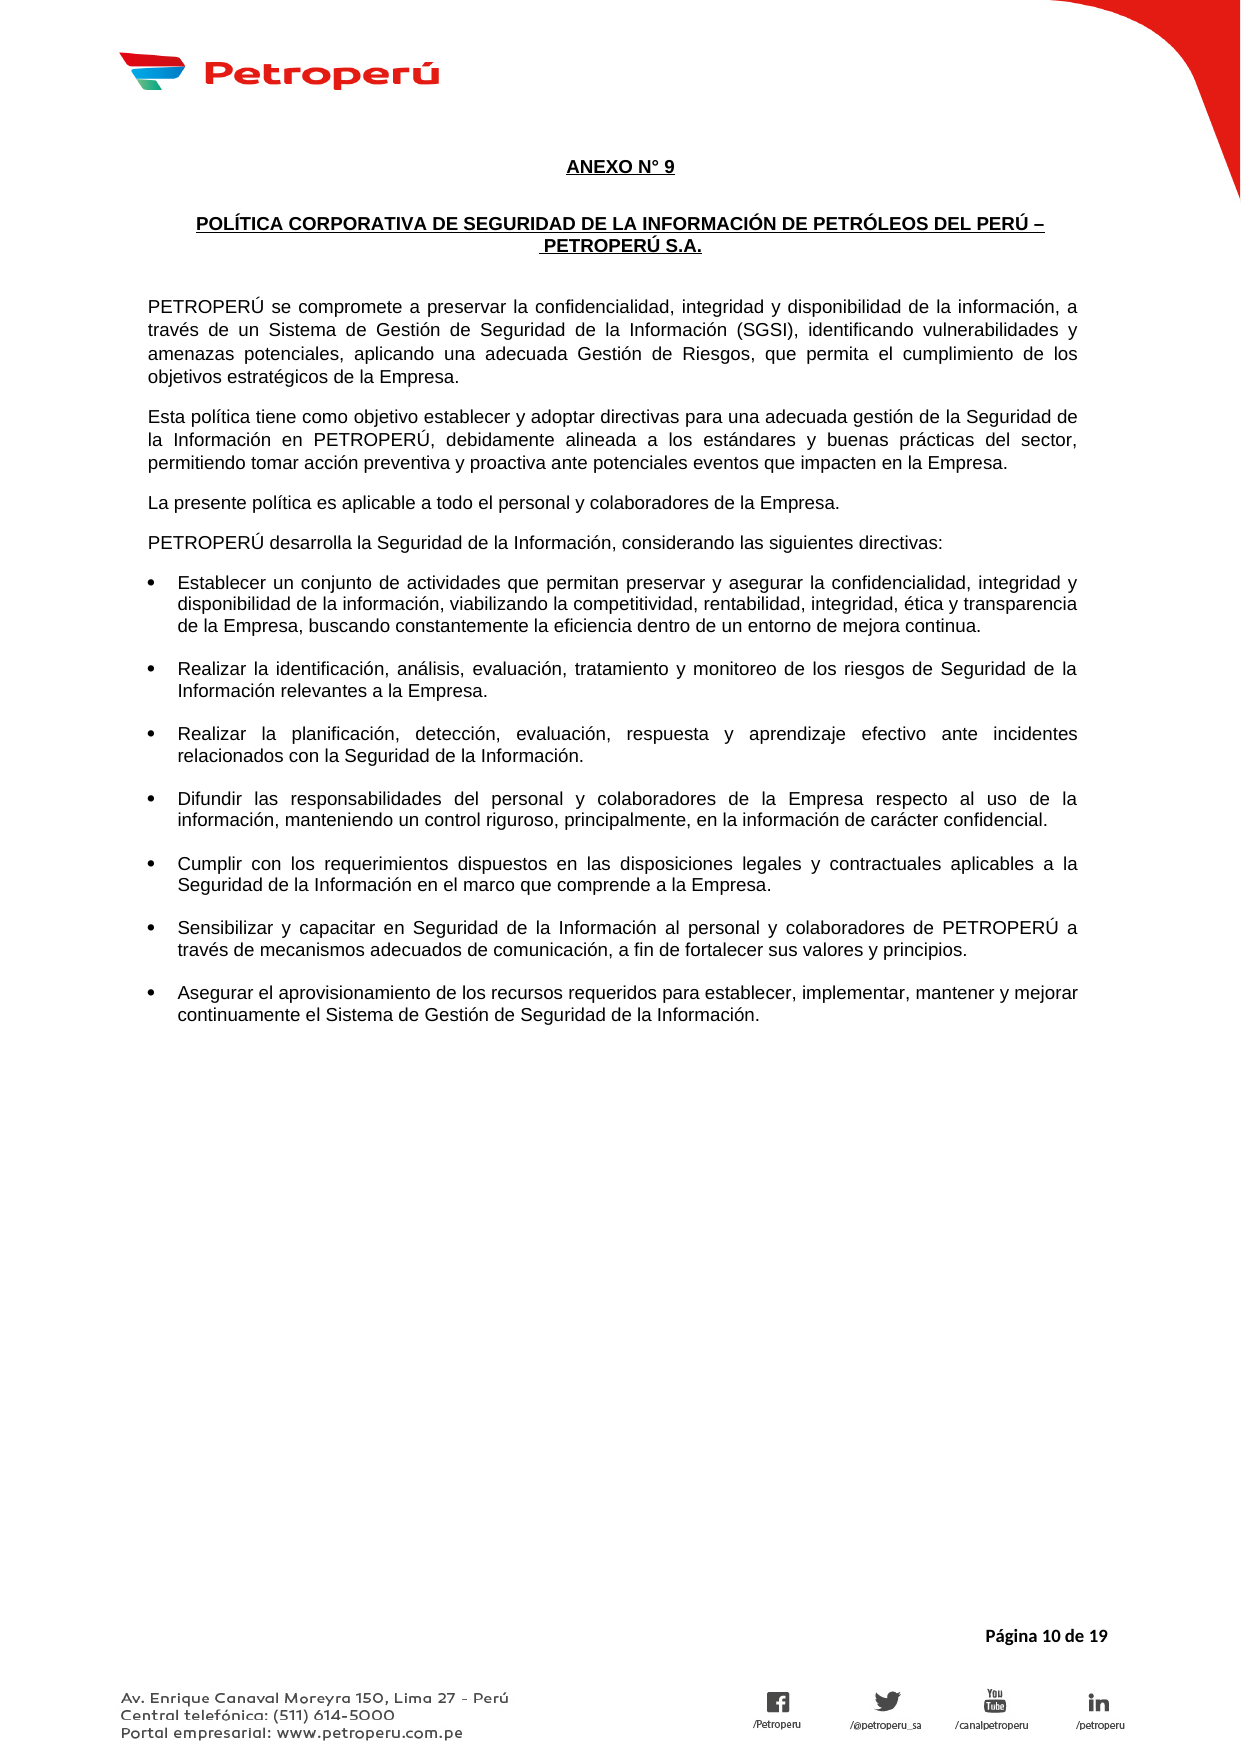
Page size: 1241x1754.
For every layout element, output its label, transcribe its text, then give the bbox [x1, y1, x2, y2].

text Esta política tiene como objetivo establecer y adoptar directivas para una adecuada gestión de la Seguridad de la Información en PETROPERÚ, debidamente alineada a los estándares y buenas prácticas del sector, permitiendo tomar acción preventiva y proactiva ante potenciales eventos que impacten en la Empresa. [148, 405, 1078, 473]
text PETROPERÚ se compromete a preservar la confidencialidad, integridad y disponibilidad de la información, a través de un Sistema de Gestión de Seguridad de la Información (SGSI), identificando vulnerabilidades y amenazas potenciales, aplicando una adecuada Gestión de Riesgos, que permita el cumplimiento de los objetivos estratégicos de la Empresa. [148, 296, 1078, 387]
picture [2, 1680, 1241, 1754]
text La presente política es aplicable a todo el personal y colaboradores de la Empresa. [148, 492, 1078, 513]
list Sensibilizar y capacitar en Seguridad de la Información al personal y colaboradores de PETROPERÚ a través de mecanismos adecuados de comunicación, a fin de fortalecer sus valores y principios. [148, 917, 1078, 960]
list Cumplir con los requerimientos dispuestos en las disposiciones legales y contractuales aplicables a la Seguridad de la Información en el marco que comprende a la Empresa. [148, 852, 1078, 896]
picture [1, 0, 1241, 209]
list Difundir las responsabilidades del personal y colaboradores de la Empresa respecto al uso de la información, manteniendo un control riguroso, principalmente, en la información de carácter confidencial. [148, 787, 1078, 831]
text ANEXO N° 9 [133, 156, 1107, 177]
list Realizar la planificación, detección, evaluación, respuesta y aprendizaje efectivo ante incidentes relacionados con la Seguridad de la Información. [148, 723, 1078, 766]
list Asegurar el aprovisionamiento de los recursos requeridos para establecer, implementar, mantener y mejorar continuamente el Sistema de Gestión de Seguridad de la Información. [148, 982, 1078, 1025]
list Realizar la identificación, análisis, evaluación, tratamiento y monitoreo de los riesgos de Seguridad de la Información relevantes a la Empresa. [148, 658, 1078, 701]
text POLÍTICA CORPORATIVA DE SEGURIDAD DE LA INFORMACIÓN DE PETRÓLEOS DEL PERÚ – [133, 213, 1107, 234]
text PETROPERÚ S.A. [133, 234, 1107, 256]
text PETROPERÚ desarrolla la Seguridad de la Información, considerando las siguientes directivas: [148, 532, 1078, 553]
list Establecer un conjunto de actividades que permitan preservar y asegurar la confidencialidad, integridad y disponibilidad de la información, viabilizando la competitividad, rentabilidad, integridad, ética y transparencia de la Empresa, buscando constantemente la eficiencia dentro de un entorno de mejora continua. [148, 572, 1078, 636]
